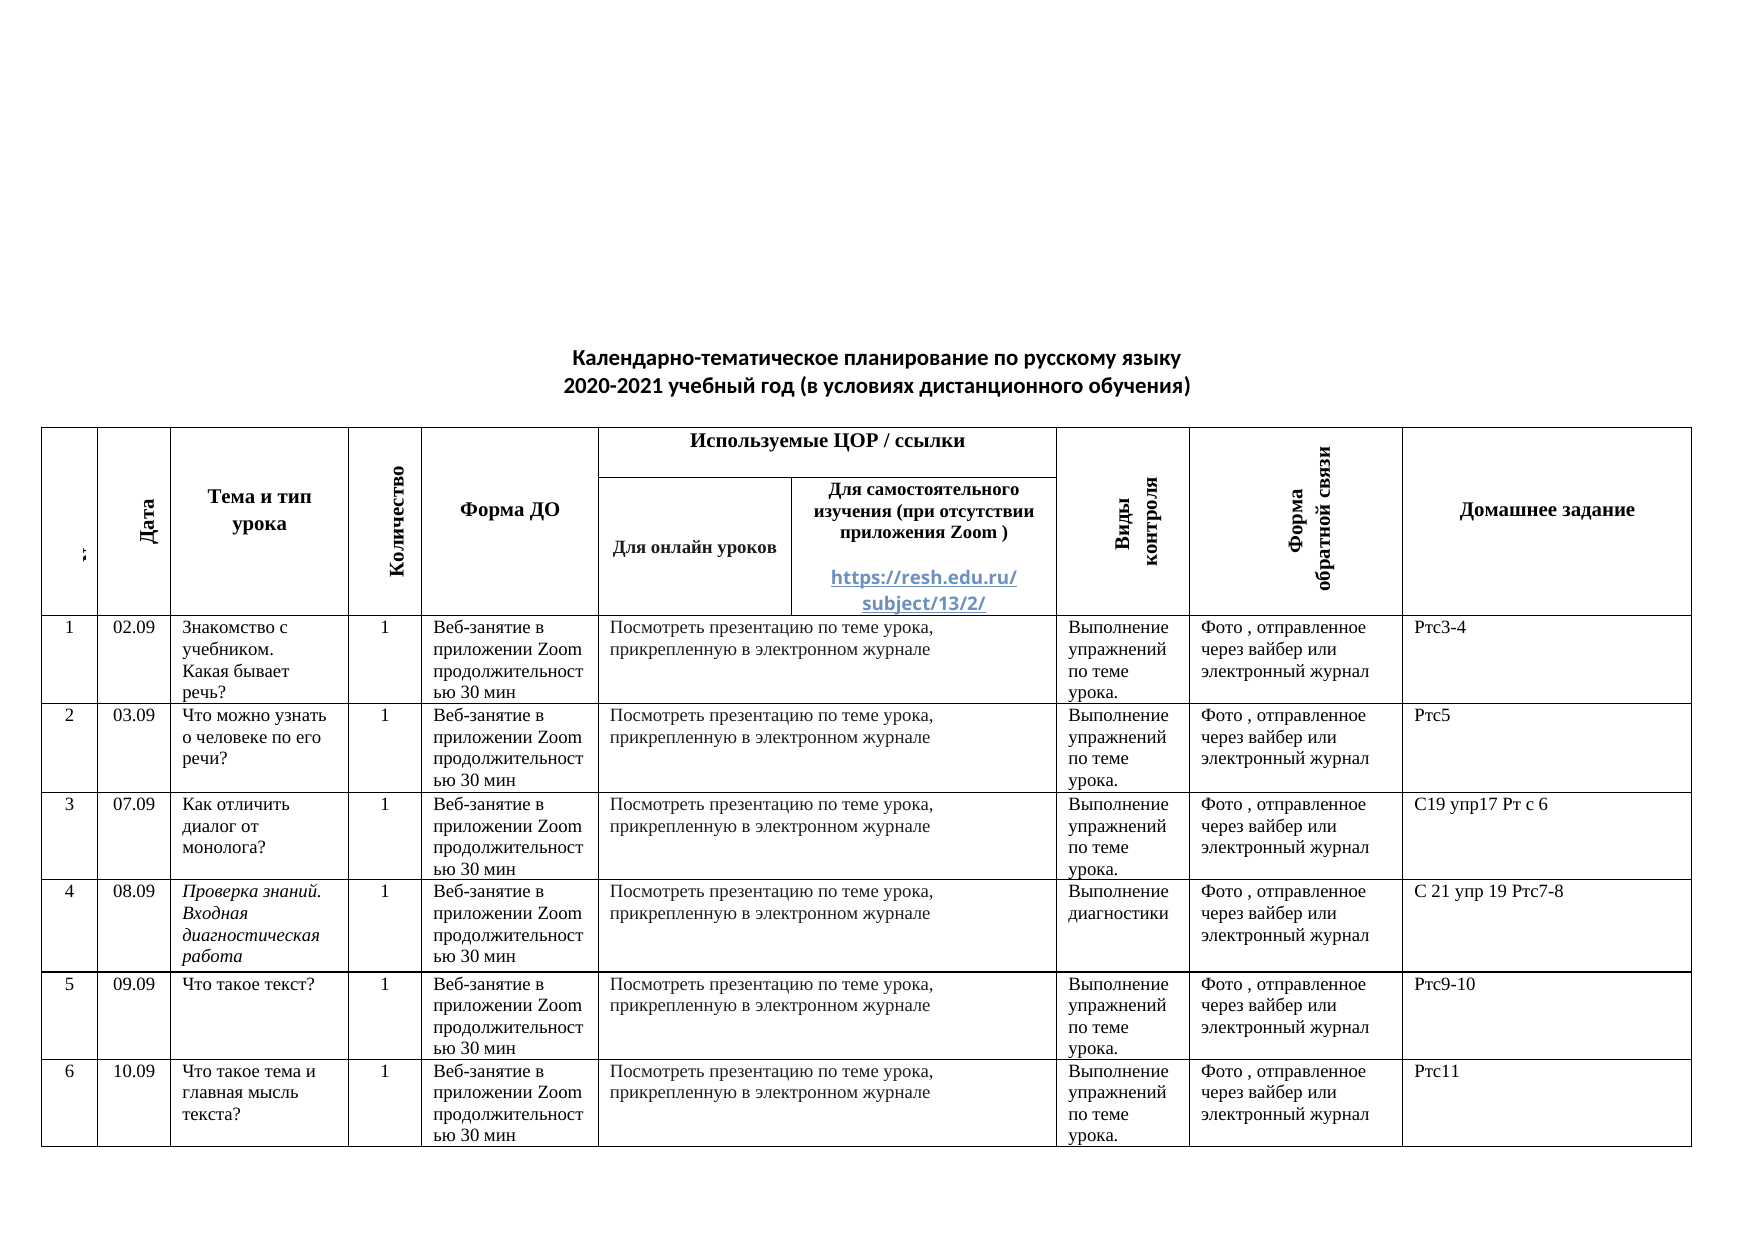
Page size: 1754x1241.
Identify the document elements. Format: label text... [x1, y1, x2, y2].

table_cell Фото , отправленное через вайбер или электронный журнал [1190, 616, 1402, 703]
table_cell 1 [349, 793, 421, 879]
table_cell Веб-занятие в приложении Zoom продолжительностью 30 мин [422, 793, 598, 879]
table_cell Знакомство с учебником. Какая бывает речь? [171, 616, 348, 703]
table_cell Проверка знаний. Входная диагностическая работа [171, 880, 348, 971]
table_cell Веб-занятие в приложении Zoom продолжительностью 30 мин [422, 880, 598, 971]
table_cell 07.09 [98, 793, 170, 879]
table_header Форма обратной связи [1190, 428, 1402, 615]
table_cell Выполнение упражнений по теме урока. [1057, 1060, 1189, 1146]
table_header Количество часов [349, 428, 421, 615]
table_cell Фото , отправленное через вайбер или электронный журнал [1190, 793, 1402, 879]
table_header Виды контроля [1057, 428, 1189, 615]
table_cell 3 [42, 793, 97, 879]
table_cell Посмотреть презентацию по теме урока, прикрепленную в электронном журнале [599, 616, 1056, 703]
table_cell Ртс5 [1403, 704, 1691, 792]
table_cell 6 [42, 1060, 97, 1146]
table_header Тема и тип урока [171, 428, 348, 615]
table_cell С 21 упр 19 Ртс7-8 [1403, 880, 1691, 971]
table_cell 1 [349, 973, 421, 1059]
table_cell Что такое тема и главная мысль текста? [171, 1060, 348, 1146]
table_cell Ртс11 [1403, 1060, 1691, 1146]
table_cell Посмотреть презентацию по теме урока, прикрепленную в электронном журнале [599, 880, 1056, 971]
table_cell Фото , отправленное через вайбер или электронный журнал [1190, 704, 1402, 792]
table_cell 03.09 [98, 704, 170, 792]
table_header Дата [98, 428, 170, 615]
table_cell 5 [42, 973, 97, 1059]
table_cell Веб-занятие в приложении Zoom продолжительностью 30 мин [422, 1060, 598, 1146]
table_header Форма ДО [422, 428, 598, 615]
table_cell Выполнение диагностики [1057, 880, 1189, 971]
table_cell 2 [42, 704, 97, 792]
table_cell Выполнение упражнений по теме урока. [1057, 704, 1189, 792]
table_cell 08.09 [98, 880, 170, 971]
table_cell Выполнение упражнений по теме урока. [1057, 973, 1189, 1059]
table_cell 09.09 [98, 973, 170, 1059]
table_cell Фото , отправленное через вайбер или электронный журнал [1190, 880, 1402, 971]
table_cell Выполнение упражнений по теме урока. [1057, 616, 1189, 703]
table_cell 1 [349, 880, 421, 971]
table_cell Посмотреть презентацию по теме урока, прикрепленную в электронном журнале [599, 973, 1056, 1059]
table_cell 1 [42, 616, 97, 703]
table_cell Веб-занятие в приложении Zoom продолжительностью 30 мин [422, 973, 598, 1059]
table_cell 1 [349, 1060, 421, 1146]
table_cell 1 [349, 704, 421, 792]
table_header Используемые ЦОР / ссылки [599, 428, 1056, 477]
table_cell Как отличить диалог от монолога? [171, 793, 348, 879]
table_header № урока [42, 428, 97, 615]
table_cell Ртс9-10 [1403, 973, 1691, 1059]
table_header Домашнее задание [1403, 428, 1691, 615]
table_cell Фото , отправленное через вайбер или электронный журнал [1190, 1060, 1402, 1146]
table_cell Веб-занятие в приложении Zoom продолжительностью 30 мин [422, 616, 598, 703]
table_cell Выполнение упражнений по теме урока. [1057, 793, 1189, 879]
table_cell Для самостоятельного изучения (при отсутствии приложения Zoom ) https://resh.edu.ru/subject/13/2/ [792, 478, 1056, 615]
table_cell 10.09 [98, 1060, 170, 1146]
table_cell Посмотреть презентацию по теме урока, прикрепленную в электронном журнале [599, 793, 1056, 879]
text Календарно-тематическое планирование по русскому языку [118, 343, 1636, 371]
table_cell Посмотреть презентацию по теме урока, прикрепленную в электронном журнале [599, 1060, 1056, 1146]
table_cell Посмотреть презентацию по теме урока, прикрепленную в электронном журнале [599, 704, 1056, 792]
table_cell С19 упр17 Рт с 6 [1403, 793, 1691, 879]
text 2020-2021 учебный год (в условиях дистанционного обучения) [118, 371, 1636, 399]
table_cell Ртс3-4 [1403, 616, 1691, 703]
table_cell 02.09 [98, 616, 170, 703]
table_cell 1 [349, 616, 421, 703]
table_cell 4 [42, 880, 97, 971]
table_cell Что такое текст? [171, 973, 348, 1059]
table_cell Для онлайн уроков [599, 478, 791, 615]
table_cell Что можно узнать о человеке по его речи? [171, 704, 348, 792]
table_cell Фото , отправленное через вайбер или электронный журнал [1190, 973, 1402, 1059]
table_cell Веб-занятие в приложении Zoom продолжительностью 30 мин [422, 704, 598, 792]
